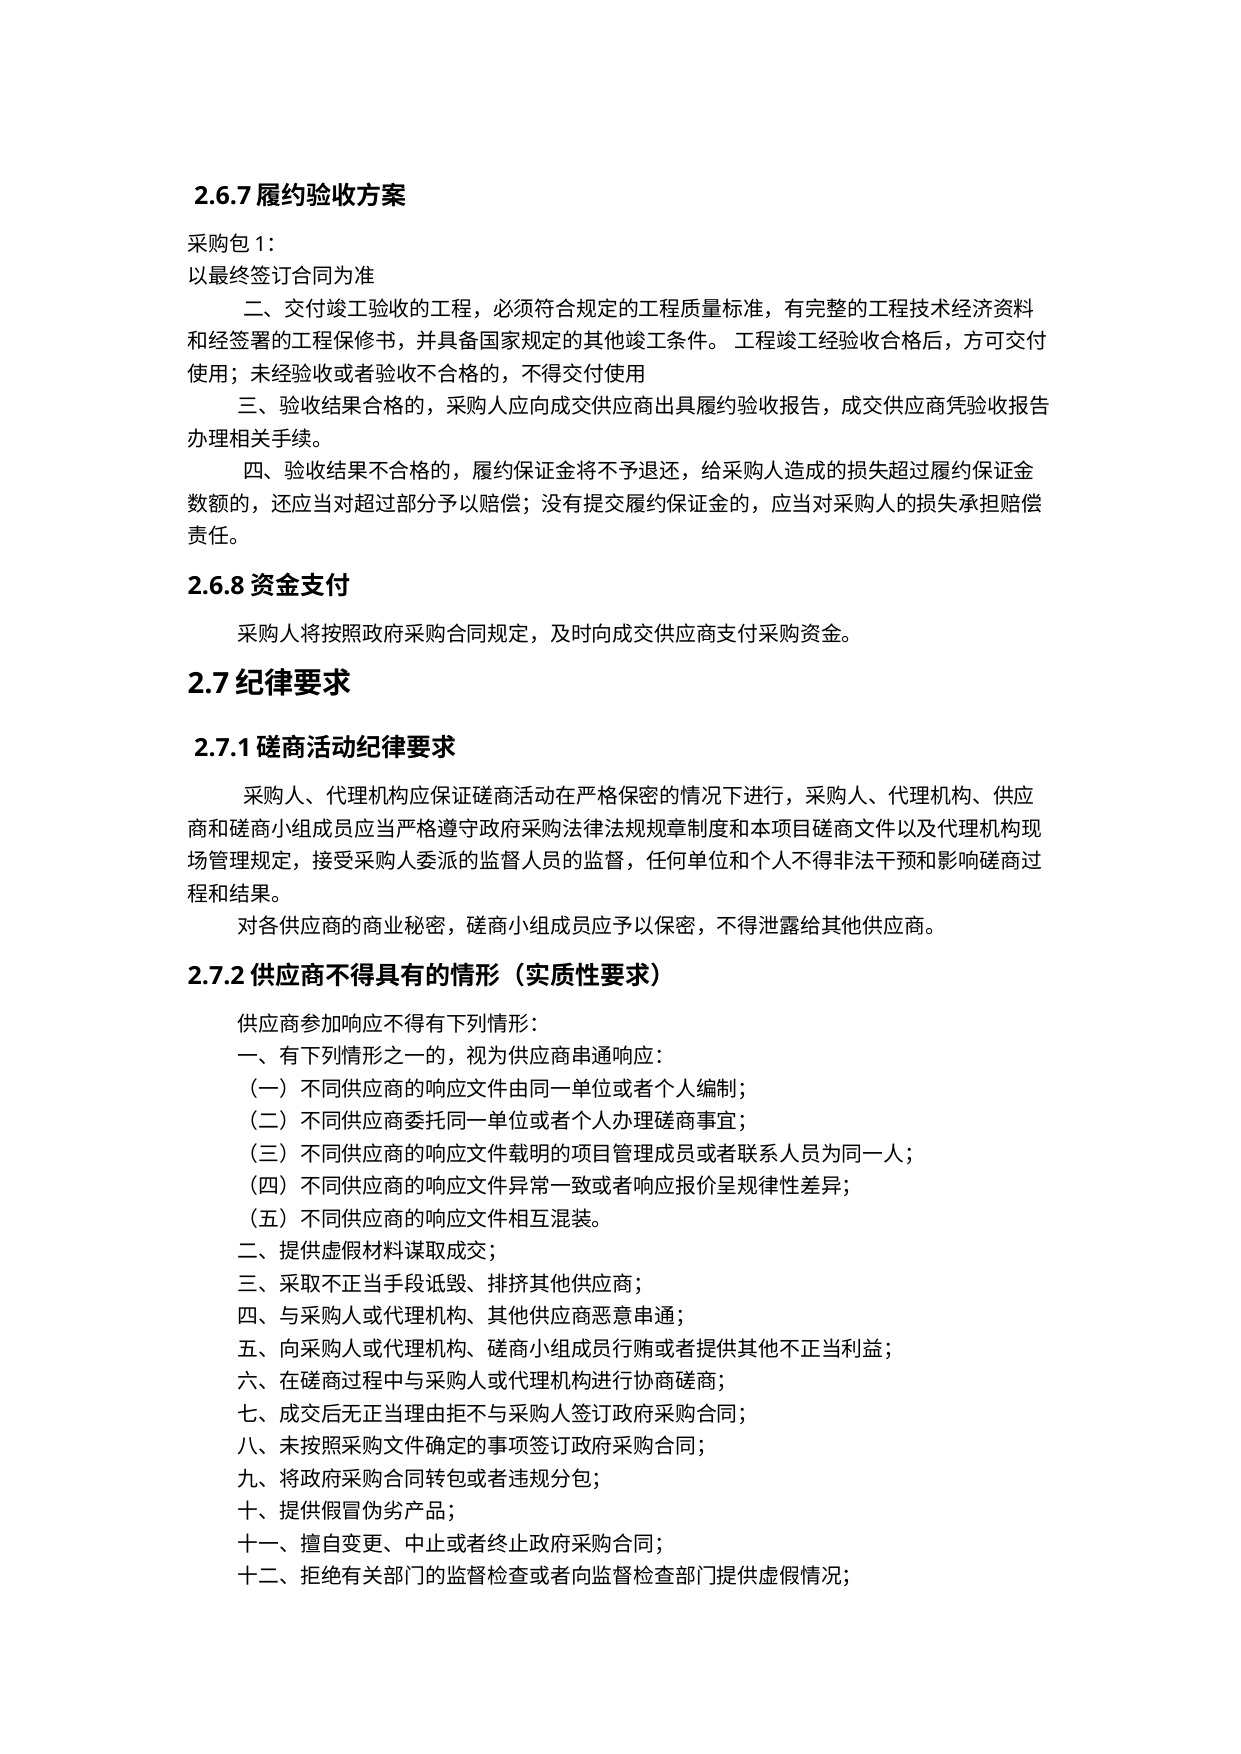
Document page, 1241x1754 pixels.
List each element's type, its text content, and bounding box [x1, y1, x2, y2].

text 2.7.1磋商活动纪律要求 [187, 714, 1053, 779]
text 二、提供虚假材料谋取成交； [187, 1234, 1053, 1267]
text 十二、拒绝有关部门的监督检查或者向监督检查部门提供虚假情况； [187, 1559, 1053, 1592]
text 采购人、代理机构应保证磋商活动在严格保密的情况下进行，采购人、代理机构、供应商和磋商小组成员应当严格遵守政府采购法律法规规章制度和本项目磋商文件以及代理机构现场管理规定，接受采购人委派的监督人员的监督，任何单位和个人不得非法干预和影响磋商过程和结果。 [187, 779, 1053, 909]
text 八、未按照采购文件确定的事项签订政府采购合同； [187, 1429, 1053, 1462]
text 四、验收结果不合格的，履约保证金将不予退还，给采购人造成的损失超过履约保证金数额的，还应当对超过部分予以赔偿；没有提交履约保证金的，应当对采购人的损失承担赔偿责任。 [187, 454, 1053, 552]
text 十、提供假冒伪劣产品； [187, 1494, 1053, 1527]
text 供应商参加响应不得有下列情形： [187, 1007, 1053, 1039]
text 十一、擅自变更、中止或者终止政府采购合同； [187, 1527, 1053, 1559]
text （四）不同供应商的响应文件异常一致或者响应报价呈规律性差异； [187, 1169, 1053, 1202]
text （二）不同供应商委托同一单位或者个人办理磋商事宜； [187, 1104, 1053, 1137]
text 2.6.8资金支付 [187, 552, 1053, 617]
text 2.6.7履约验收方案 [187, 162, 1053, 227]
text 三、采取不正当手段诋毁、排挤其他供应商； [187, 1267, 1053, 1299]
text （五）不同供应商的响应文件相互混装。 [187, 1202, 1053, 1234]
text 2.7.2供应商不得具有的情形（实质性要求） [187, 942, 1053, 1007]
text 二、交付竣工验收的工程，必须符合规定的工程质量标准，有完整的工程技术经济资料和经签署的工程保修书，并具备国家规定的其他竣工条件。 工程竣工经验收合格后，方可交付使用；未经验收或者验收不合格的，不得交付使用 [187, 292, 1053, 389]
text 采购人将按照政府采购合同规定，及时向成交供应商支付采购资金。 [187, 617, 1053, 649]
text 六、在磋商过程中与采购人或代理机构进行协商磋商； [187, 1364, 1053, 1397]
text 对各供应商的商业秘密，磋商小组成员应予以保密，不得泄露给其他供应商。 [187, 909, 1053, 942]
text （三）不同供应商的响应文件载明的项目管理成员或者联系人员为同一人； [187, 1137, 1053, 1169]
text 2.7纪律要求 [187, 649, 1053, 714]
text 九、将政府采购合同转包或者违规分包； [187, 1462, 1053, 1494]
text （一）不同供应商的响应文件由同一单位或者个人编制； [187, 1072, 1053, 1104]
text 采购包1： [187, 227, 1053, 259]
text 以最终签订合同为准 [187, 259, 1053, 292]
text 四、与采购人或代理机构、其他供应商恶意串通； [187, 1299, 1053, 1332]
text 一、有下列情形之一的，视为供应商串通响应： [187, 1039, 1053, 1072]
text 五、向采购人或代理机构、磋商小组成员行贿或者提供其他不正当利益； [187, 1332, 1053, 1364]
text 七、成交后无正当理由拒不与采购人签订政府采购合同； [187, 1397, 1053, 1429]
text 三、验收结果合格的，采购人应向成交供应商出具履约验收报告，成交供应商凭验收报告办理相关手续。 [187, 389, 1053, 454]
